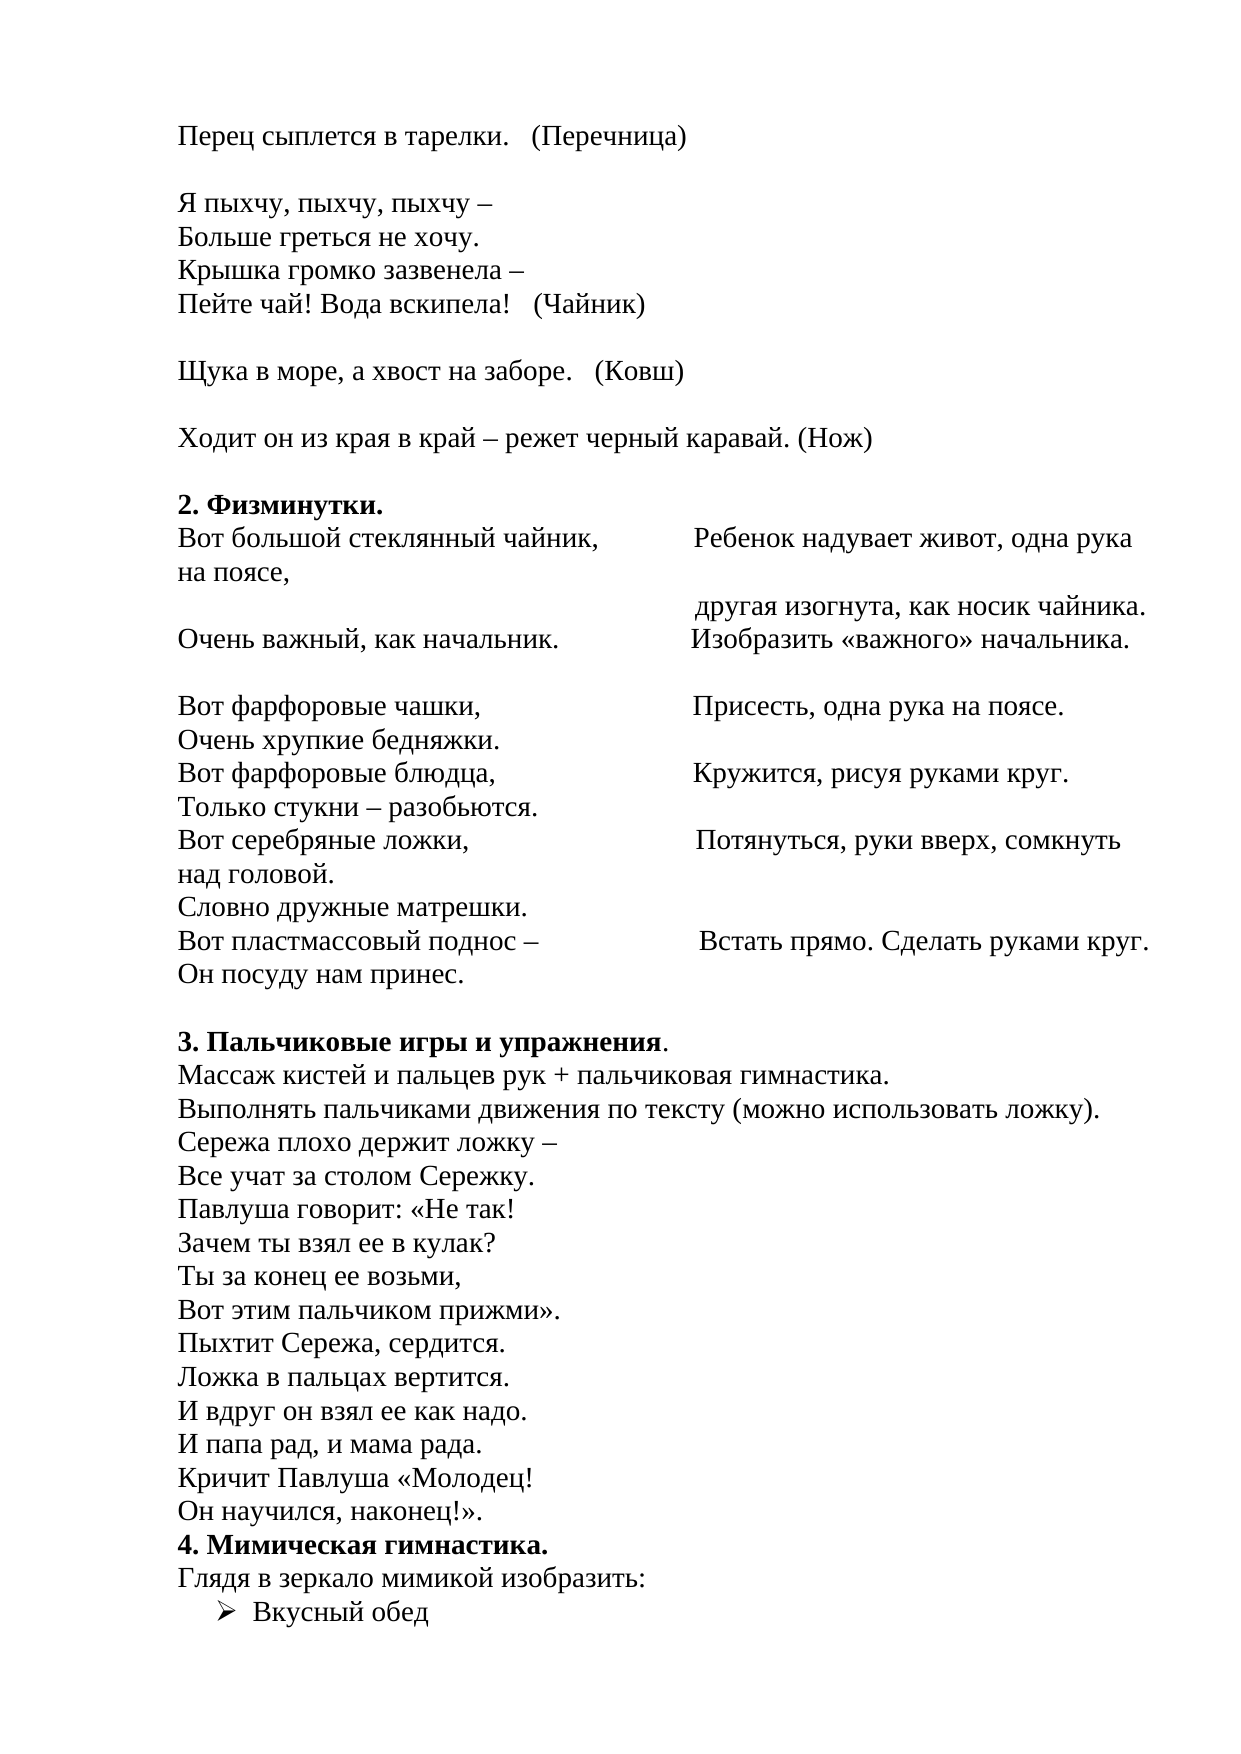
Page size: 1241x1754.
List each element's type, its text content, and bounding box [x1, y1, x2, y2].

text Он научился, наконец!». [177, 1493, 1152, 1527]
text Вот фарфоровые блюдца, Кружится, рисуя руками круг. [177, 755, 1152, 789]
text Ты за конец ее возьми, [177, 1258, 1152, 1292]
text Больше греться не хочу. [177, 219, 1152, 252]
text Вот серебряные ложки, Потянуться, руки вверх, сомкнуть над головой. [177, 822, 1152, 889]
text Только стукни – разобьются. [177, 789, 1152, 822]
text 4. Мимическая гимнастика. [177, 1527, 1152, 1560]
text Выполнять пальчиками движения по тексту (можно использовать ложку). [177, 1091, 1152, 1124]
text 3. Пальчиковые игры и упражнения. [177, 1024, 1152, 1057]
text Пыхтит Сережа, сердится. [177, 1326, 1152, 1359]
text Ложка в пальцах вертится. [177, 1359, 1152, 1393]
text Ходит он из края в край – режет черный каравай. (Нож) [177, 420, 1152, 453]
text И вдруг он взял ее как надо. [177, 1393, 1152, 1426]
text Вот большой стеклянный чайник, Ребенок надувает живот, одна рука на поясе, [177, 521, 1152, 588]
text другая изогнута, как носик чайника. [177, 588, 1152, 621]
text Вот этим пальчиком прижми». [177, 1292, 1152, 1326]
text И папа рад, и мама рада. [177, 1426, 1152, 1460]
text Перец сыплется в тарелки. (Перечница) [177, 118, 1152, 152]
text Очень важный, как начальник. Изобразить «важного» начальника. [177, 621, 1152, 655]
text Вот фарфоровые чашки, Присесть, одна рука на поясе. [177, 688, 1152, 722]
text Вот пластмассовый поднос – Встать прямо. Сделать руками круг. [177, 923, 1152, 957]
text Пейте чай! Вода вскипела! (Чайник) [177, 286, 1152, 319]
text Массаж кистей и пальцев рук + пальчиковая гимнастика. [177, 1057, 1152, 1091]
text Он посуду нам принес. [177, 957, 1152, 990]
list Вкусный обед [215, 1594, 1152, 1628]
text Павлуша говорит: «Не так! [177, 1191, 1152, 1225]
text Словно дружные матрешки. [177, 889, 1152, 923]
text Щука в море, а хвост на заборе. (Ковш) [177, 353, 1152, 386]
text Очень хрупкие бедняжки. [177, 722, 1152, 755]
text Глядя в зеркало мимикой изобразить: [177, 1560, 1152, 1594]
text Крышка громко зазвенела – [177, 252, 1152, 286]
text Я пыхчу, пыхчу, пыхчу – [177, 185, 1152, 219]
text Сережа плохо держит ложку – [177, 1124, 1152, 1158]
text Кричит Павлуша «Молодец! [177, 1460, 1152, 1493]
text Все учат за столом Сережку. [177, 1158, 1152, 1191]
text 2. Физминутки. [177, 487, 1152, 521]
text Зачем ты взял ее в кулак? [177, 1225, 1152, 1258]
